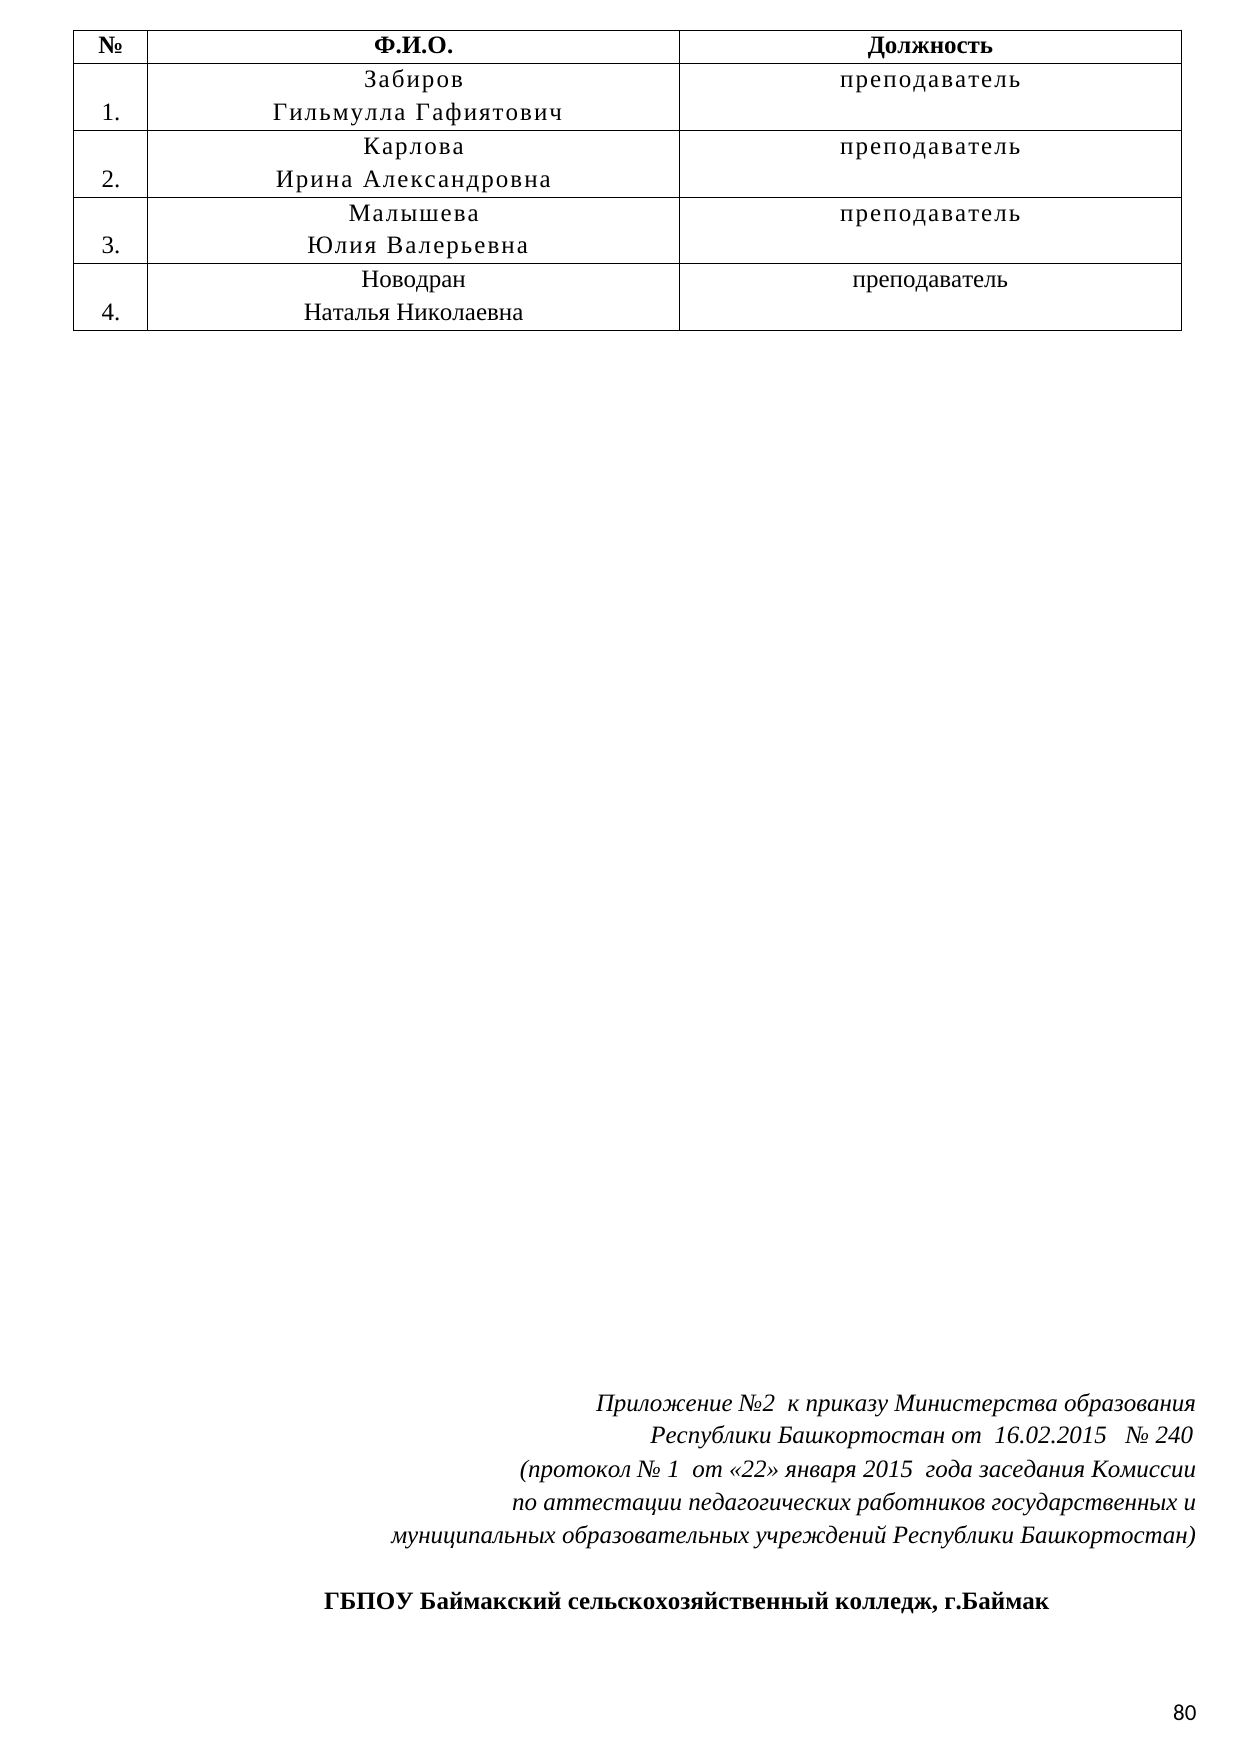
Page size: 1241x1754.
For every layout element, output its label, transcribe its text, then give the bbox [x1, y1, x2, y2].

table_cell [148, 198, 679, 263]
text муниципальных образовательных учреждений Республики Башкортостан) [177, 1520, 1196, 1548]
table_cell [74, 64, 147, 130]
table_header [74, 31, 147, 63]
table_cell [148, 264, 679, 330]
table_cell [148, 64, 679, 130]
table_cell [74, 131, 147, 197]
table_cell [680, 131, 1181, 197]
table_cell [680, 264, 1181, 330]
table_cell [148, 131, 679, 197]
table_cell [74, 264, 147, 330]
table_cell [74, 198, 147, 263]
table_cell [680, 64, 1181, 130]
text ГБПОУ Баймакский сельскохозяйственный колледж, г.Баймак [177, 1586, 1196, 1614]
text Приложение №2 к приказу Министерства образования [177, 1388, 1196, 1416]
text (протокол № 1 от «22» января 2015 года заседания Комиссии [177, 1454, 1196, 1482]
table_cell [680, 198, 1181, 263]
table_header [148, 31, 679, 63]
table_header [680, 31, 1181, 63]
text по аттестации педагогических работников государственных и [177, 1487, 1196, 1515]
text Республики Башкортостан от 16.02.2015 № 240 [177, 1421, 1196, 1449]
